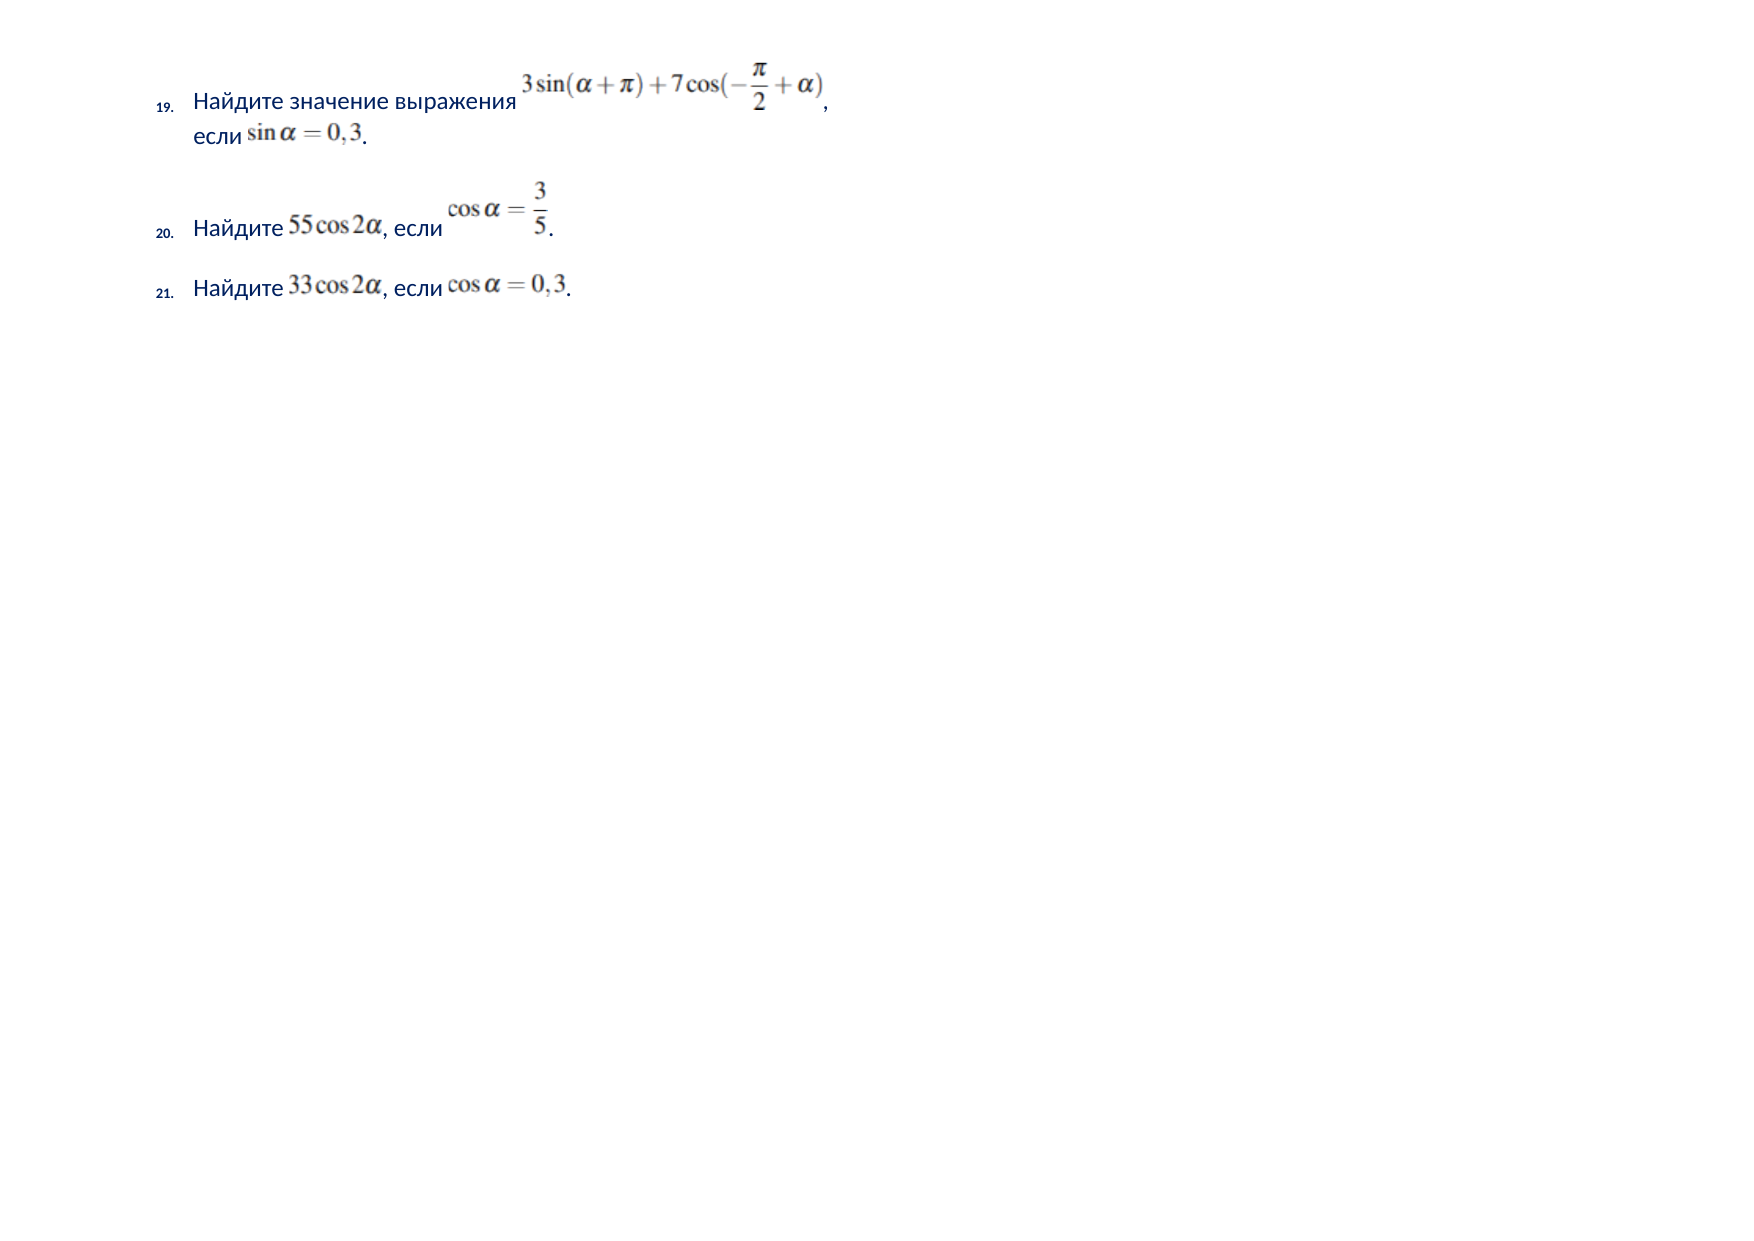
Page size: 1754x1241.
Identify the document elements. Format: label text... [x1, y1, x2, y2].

picture [448, 180, 548, 237]
picture [522, 59, 823, 110]
picture [289, 213, 382, 237]
picture [289, 273, 382, 297]
picture [448, 272, 566, 297]
list Найдите , если . [156, 181, 840, 243]
list Найдите , если . [156, 272, 840, 303]
picture [248, 120, 362, 145]
